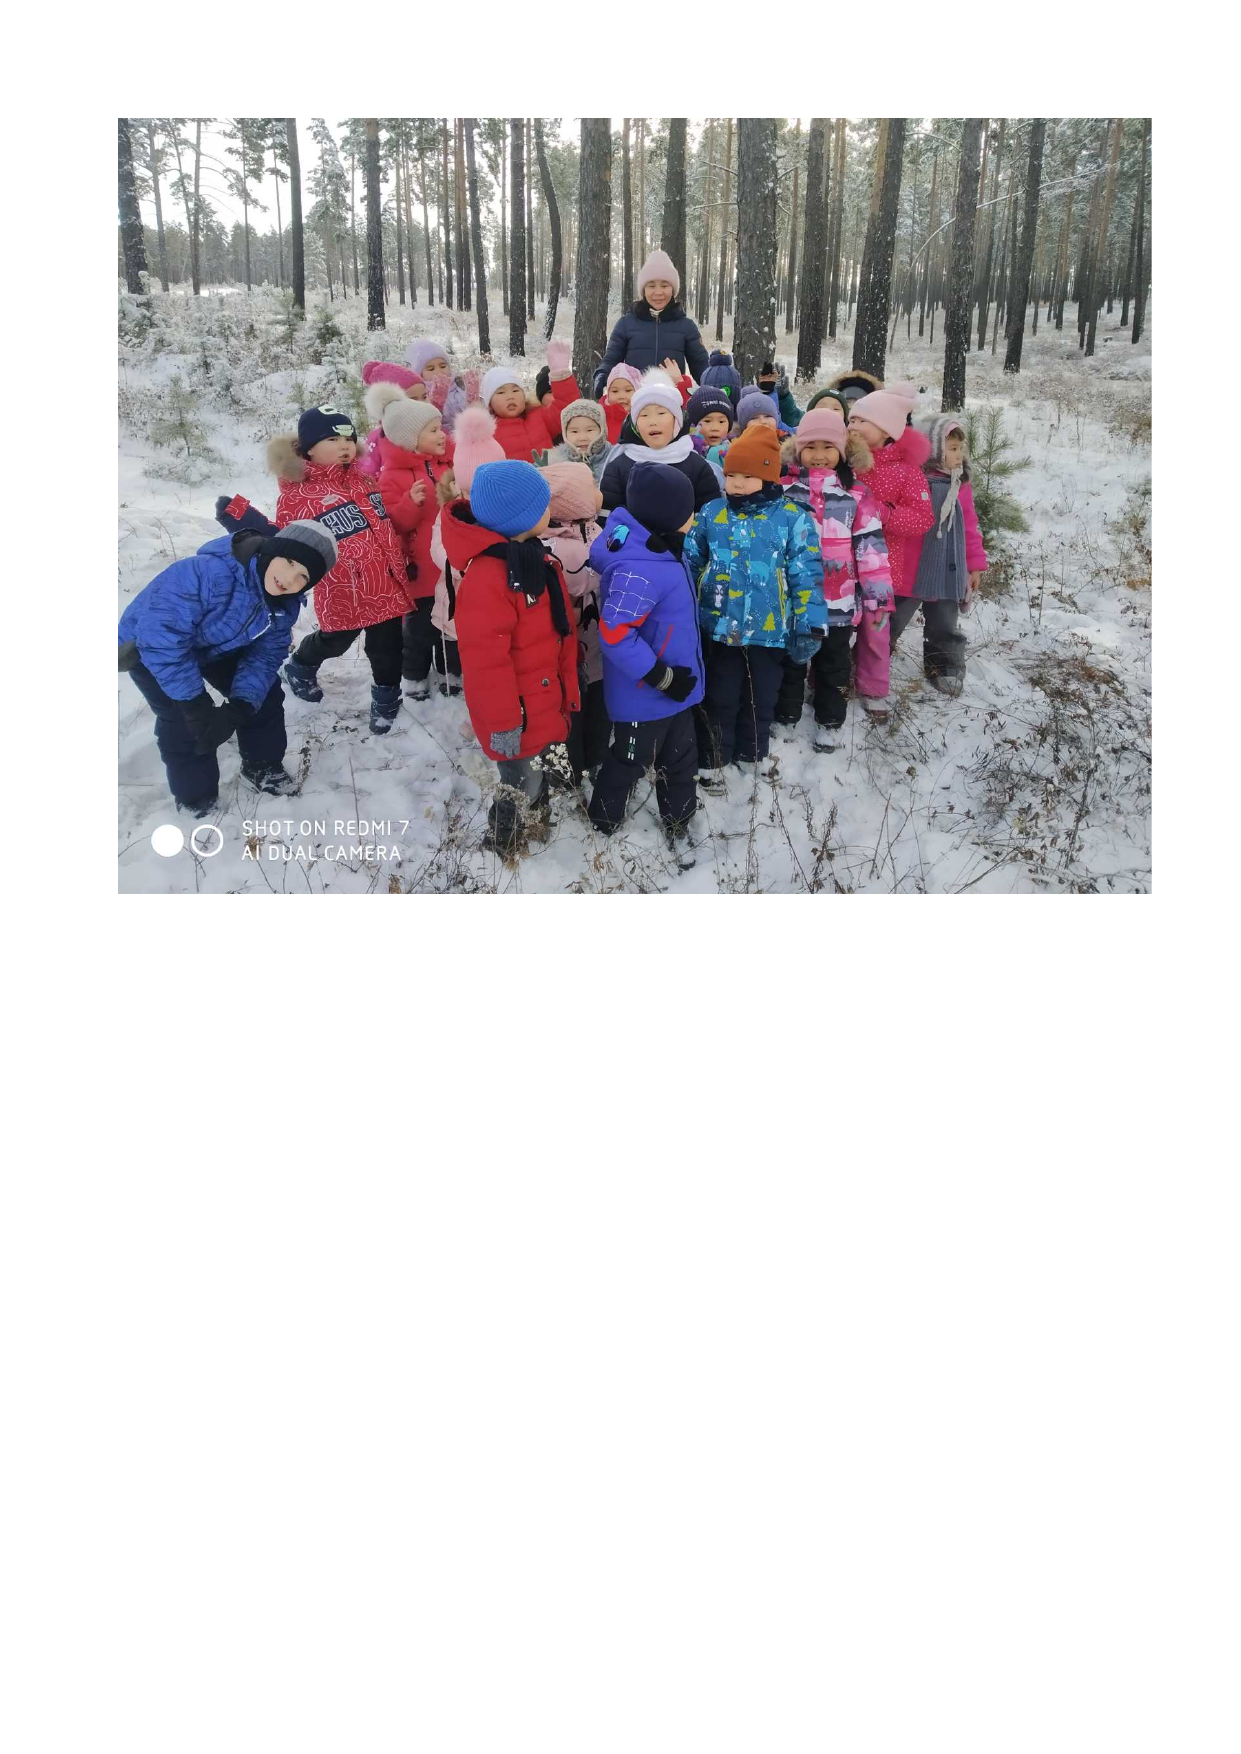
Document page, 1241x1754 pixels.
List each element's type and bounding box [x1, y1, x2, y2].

picture [118, 118, 1152, 894]
